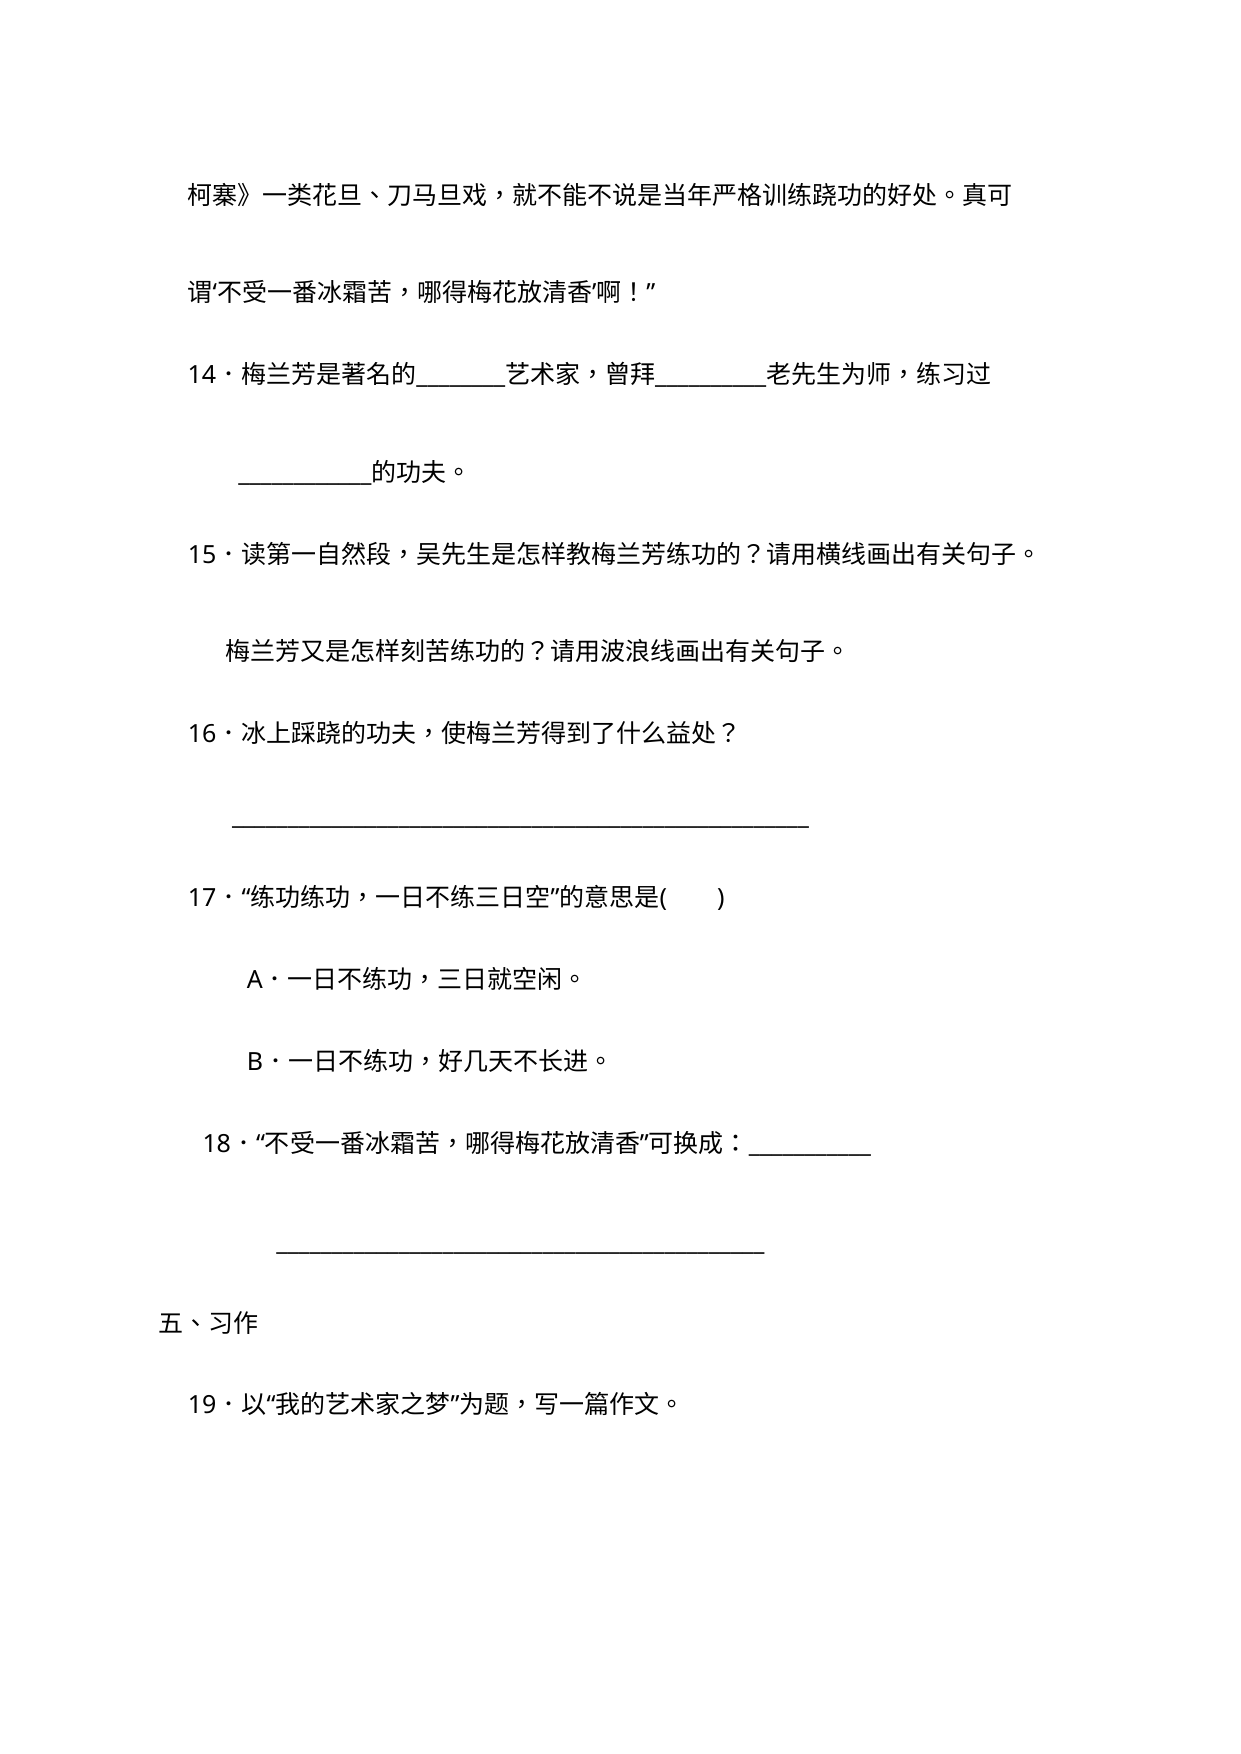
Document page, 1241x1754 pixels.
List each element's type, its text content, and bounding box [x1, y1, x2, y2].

text 16．冰上踩跷的功夫，使梅兰芳得到了什么益处？ [188, 700, 1053, 765]
text 17．“练功练功，一日不练三日空”的意思是( ) [188, 864, 1053, 929]
text B．一日不练功，好几天不长进。 [232, 1028, 1053, 1093]
text 19．以“我的艺术家之梦”为题，写一篇作文。 [188, 1372, 1053, 1437]
text 18．“不受一番冰霜苦，哪得梅花放清香”可换成：___________ ____________________________________________ [202, 1110, 1053, 1273]
text 五、习作 [158, 1290, 1053, 1355]
text 14．梅兰芳是著名的________艺术家，曾拜__________老先生为师，练习过____________的功夫。 [187, 341, 1053, 504]
text A．一日不练功，三日就空闲。 [232, 946, 1053, 1011]
text 15．读第一自然段，吴先生是怎样教梅兰芳练功的？请用横线画出有关句子。梅兰芳又是怎样刻苦练功的？请用波浪线画出有关句子。 [188, 521, 1053, 683]
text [187, 162, 1053, 324]
text ____________________________________________________ [232, 782, 1053, 847]
